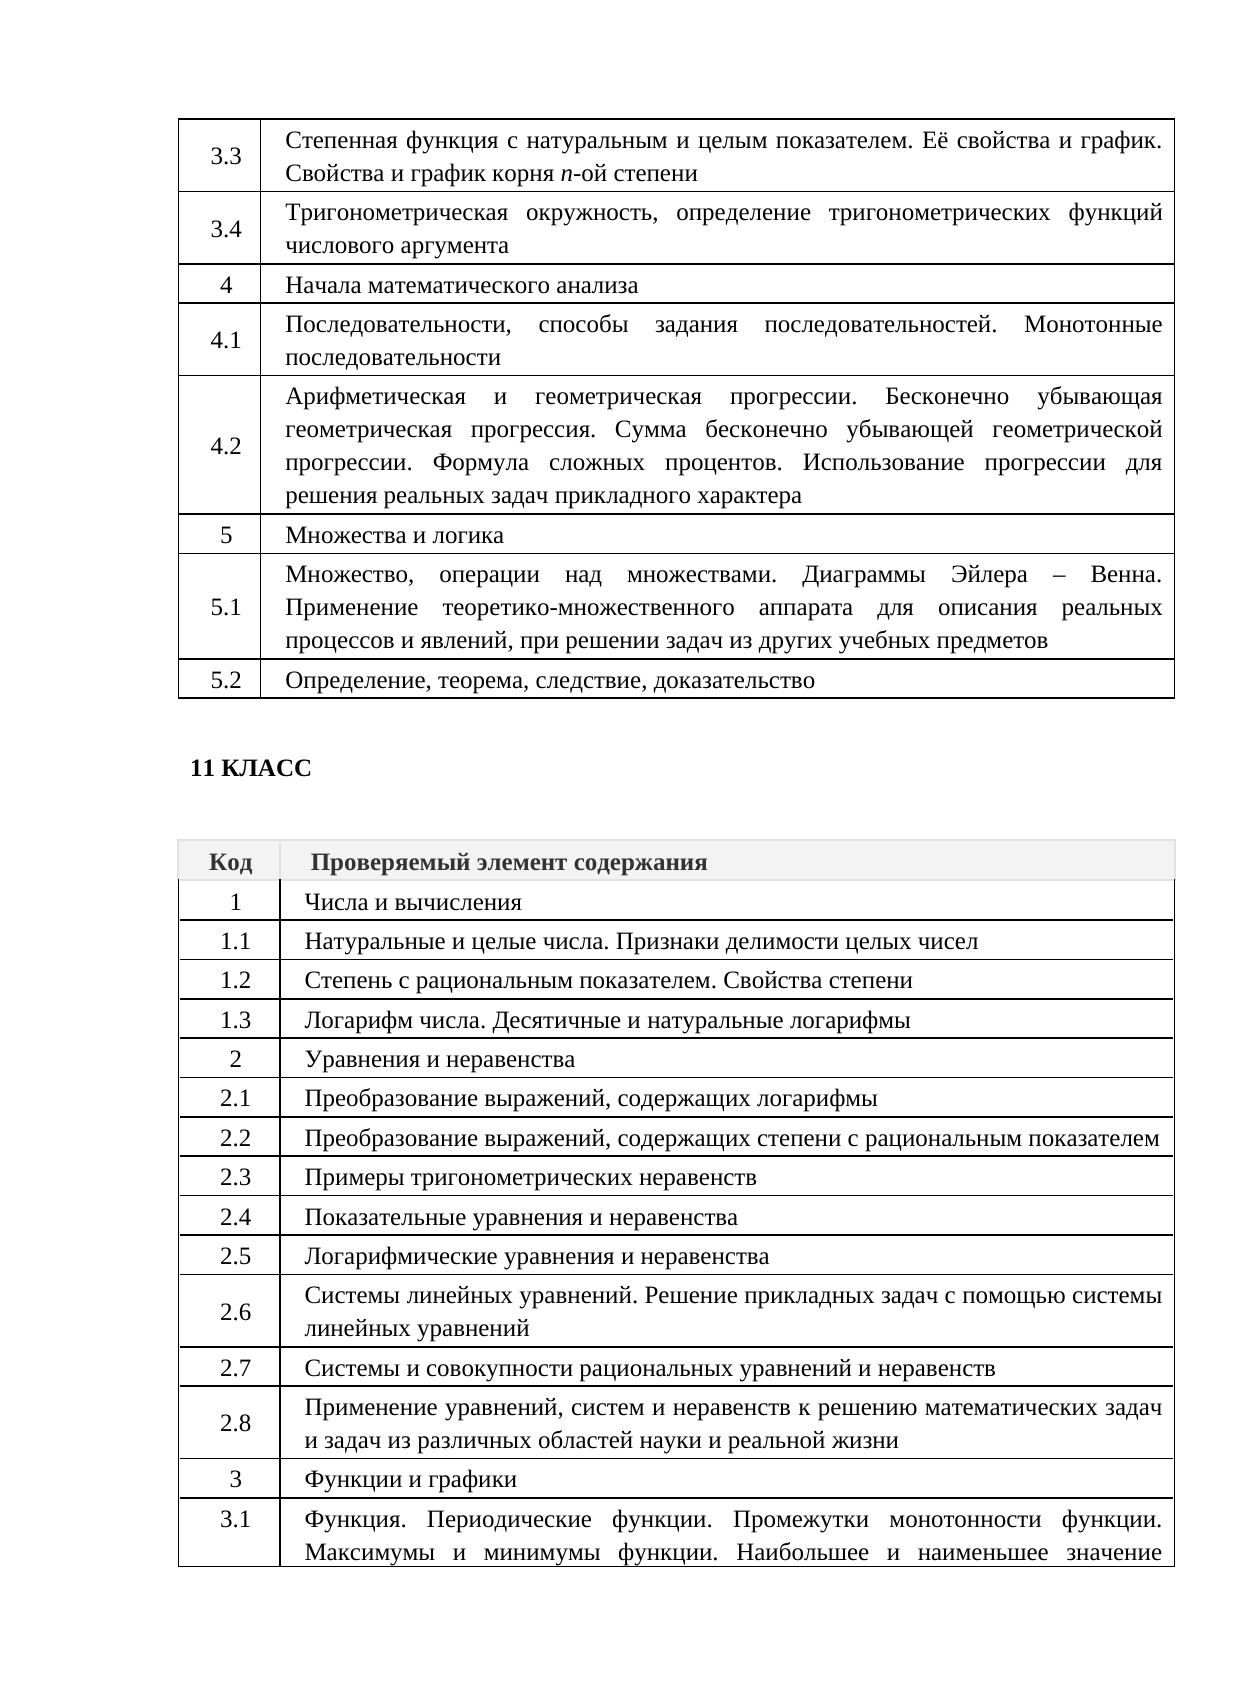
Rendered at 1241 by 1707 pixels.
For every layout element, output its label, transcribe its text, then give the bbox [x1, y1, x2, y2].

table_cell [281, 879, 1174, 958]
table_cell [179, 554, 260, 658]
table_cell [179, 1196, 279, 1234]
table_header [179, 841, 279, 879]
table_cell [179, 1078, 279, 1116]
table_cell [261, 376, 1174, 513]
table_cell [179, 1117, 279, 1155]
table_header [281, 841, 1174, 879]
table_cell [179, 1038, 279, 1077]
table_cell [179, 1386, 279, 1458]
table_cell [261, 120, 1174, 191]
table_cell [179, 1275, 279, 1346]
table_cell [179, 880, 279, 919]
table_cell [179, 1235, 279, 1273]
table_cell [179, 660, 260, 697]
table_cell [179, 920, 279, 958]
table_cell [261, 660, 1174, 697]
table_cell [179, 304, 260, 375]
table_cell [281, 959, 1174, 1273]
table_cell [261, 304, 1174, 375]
text 11 КЛАСС [190, 753, 1152, 781]
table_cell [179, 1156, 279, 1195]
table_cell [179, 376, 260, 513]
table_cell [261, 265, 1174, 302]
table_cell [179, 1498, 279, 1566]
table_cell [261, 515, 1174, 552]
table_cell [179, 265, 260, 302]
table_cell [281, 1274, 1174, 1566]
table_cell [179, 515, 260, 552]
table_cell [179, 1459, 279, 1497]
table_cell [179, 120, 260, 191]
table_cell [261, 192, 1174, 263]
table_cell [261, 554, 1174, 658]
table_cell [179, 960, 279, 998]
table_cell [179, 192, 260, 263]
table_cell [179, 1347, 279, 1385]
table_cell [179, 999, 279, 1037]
